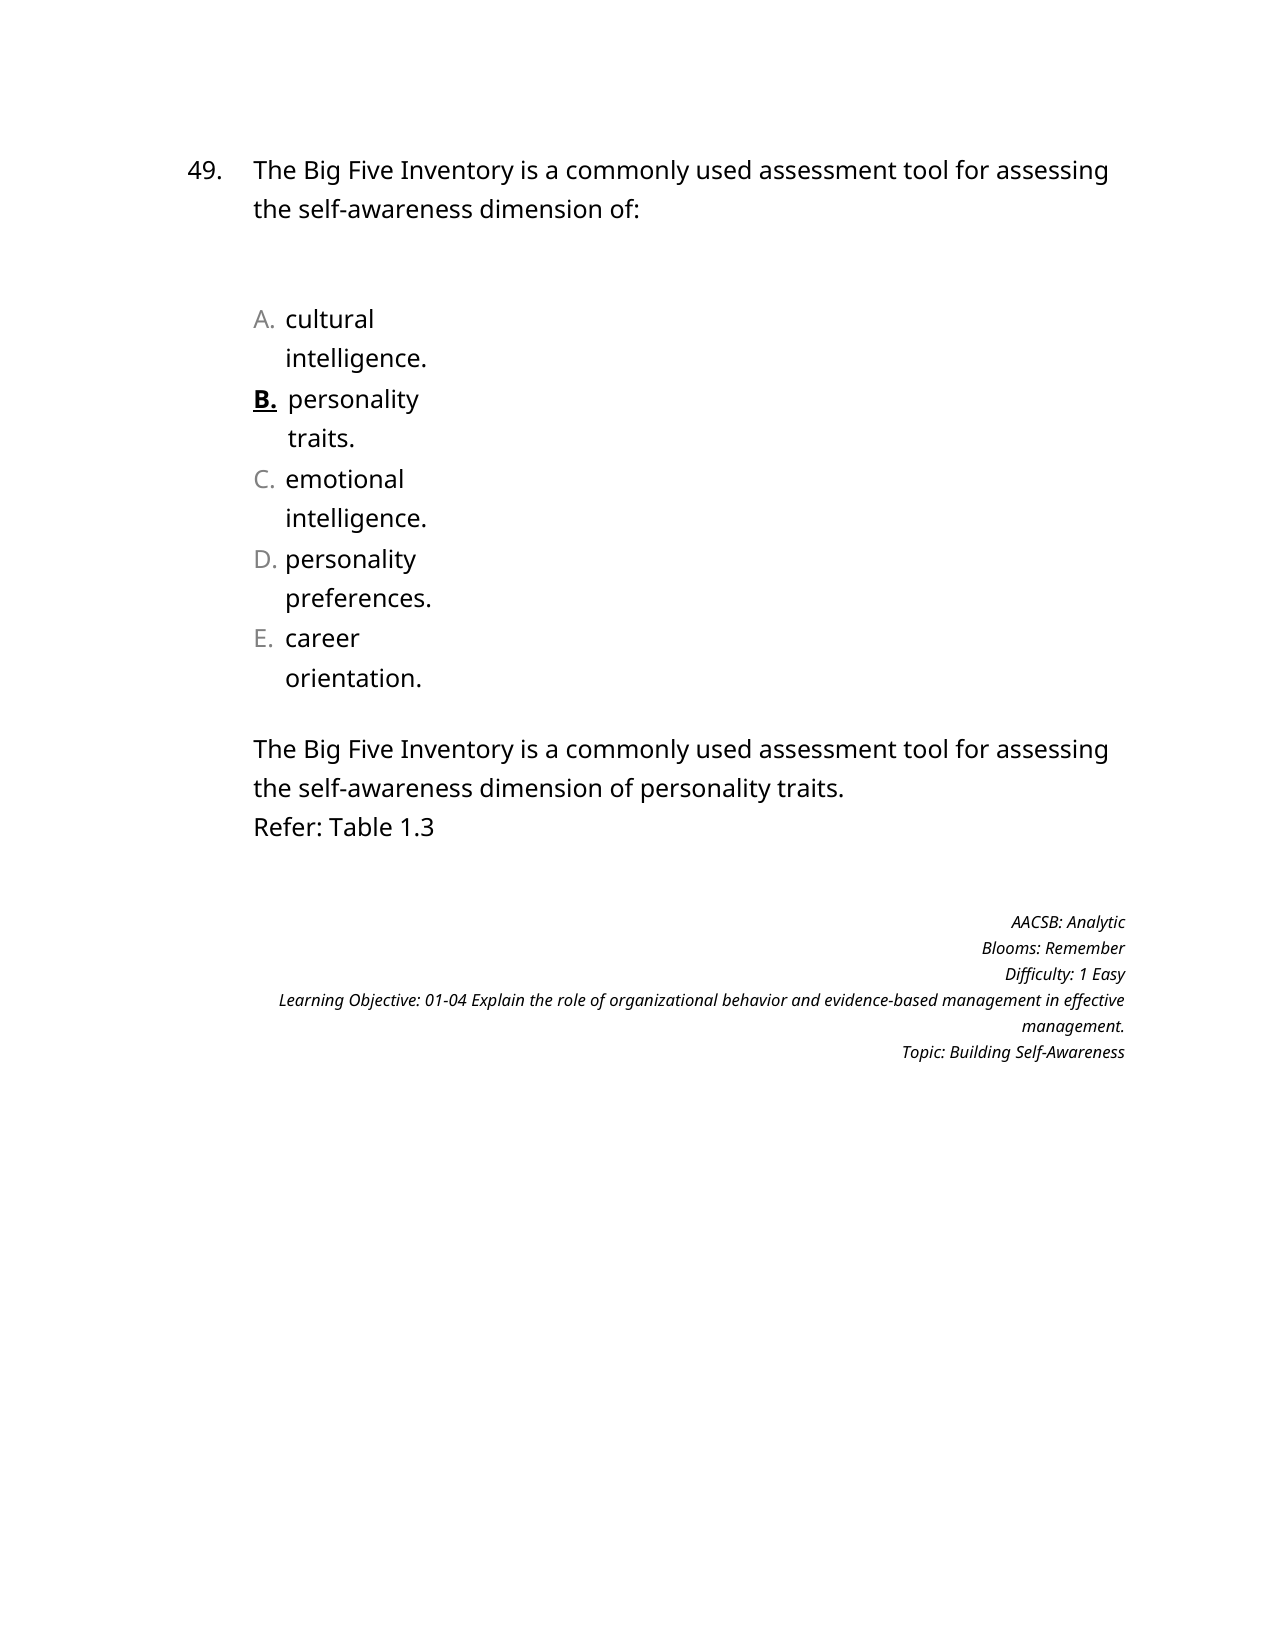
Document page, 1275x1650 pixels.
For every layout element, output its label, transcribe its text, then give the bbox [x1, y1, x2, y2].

table_header The Big Five Inventory is a commonly used assessment tool for assessing the self-awareness dimension of: The Big Five Inventory is a commonly used assessment tool for assessing the self-awareness dimension of personality traits. Refer: Table 1.3 [253, 153, 1125, 881]
table_header AACSB: Analytic Blooms: Remember Difficulty: 1 Easy Learning Objective: 01-04 Explain the role of organizational behavior and evidence-based management in effective management. Topic: Building Self-Awareness [188, 910, 1125, 1099]
table_header 49. [188, 153, 253, 881]
